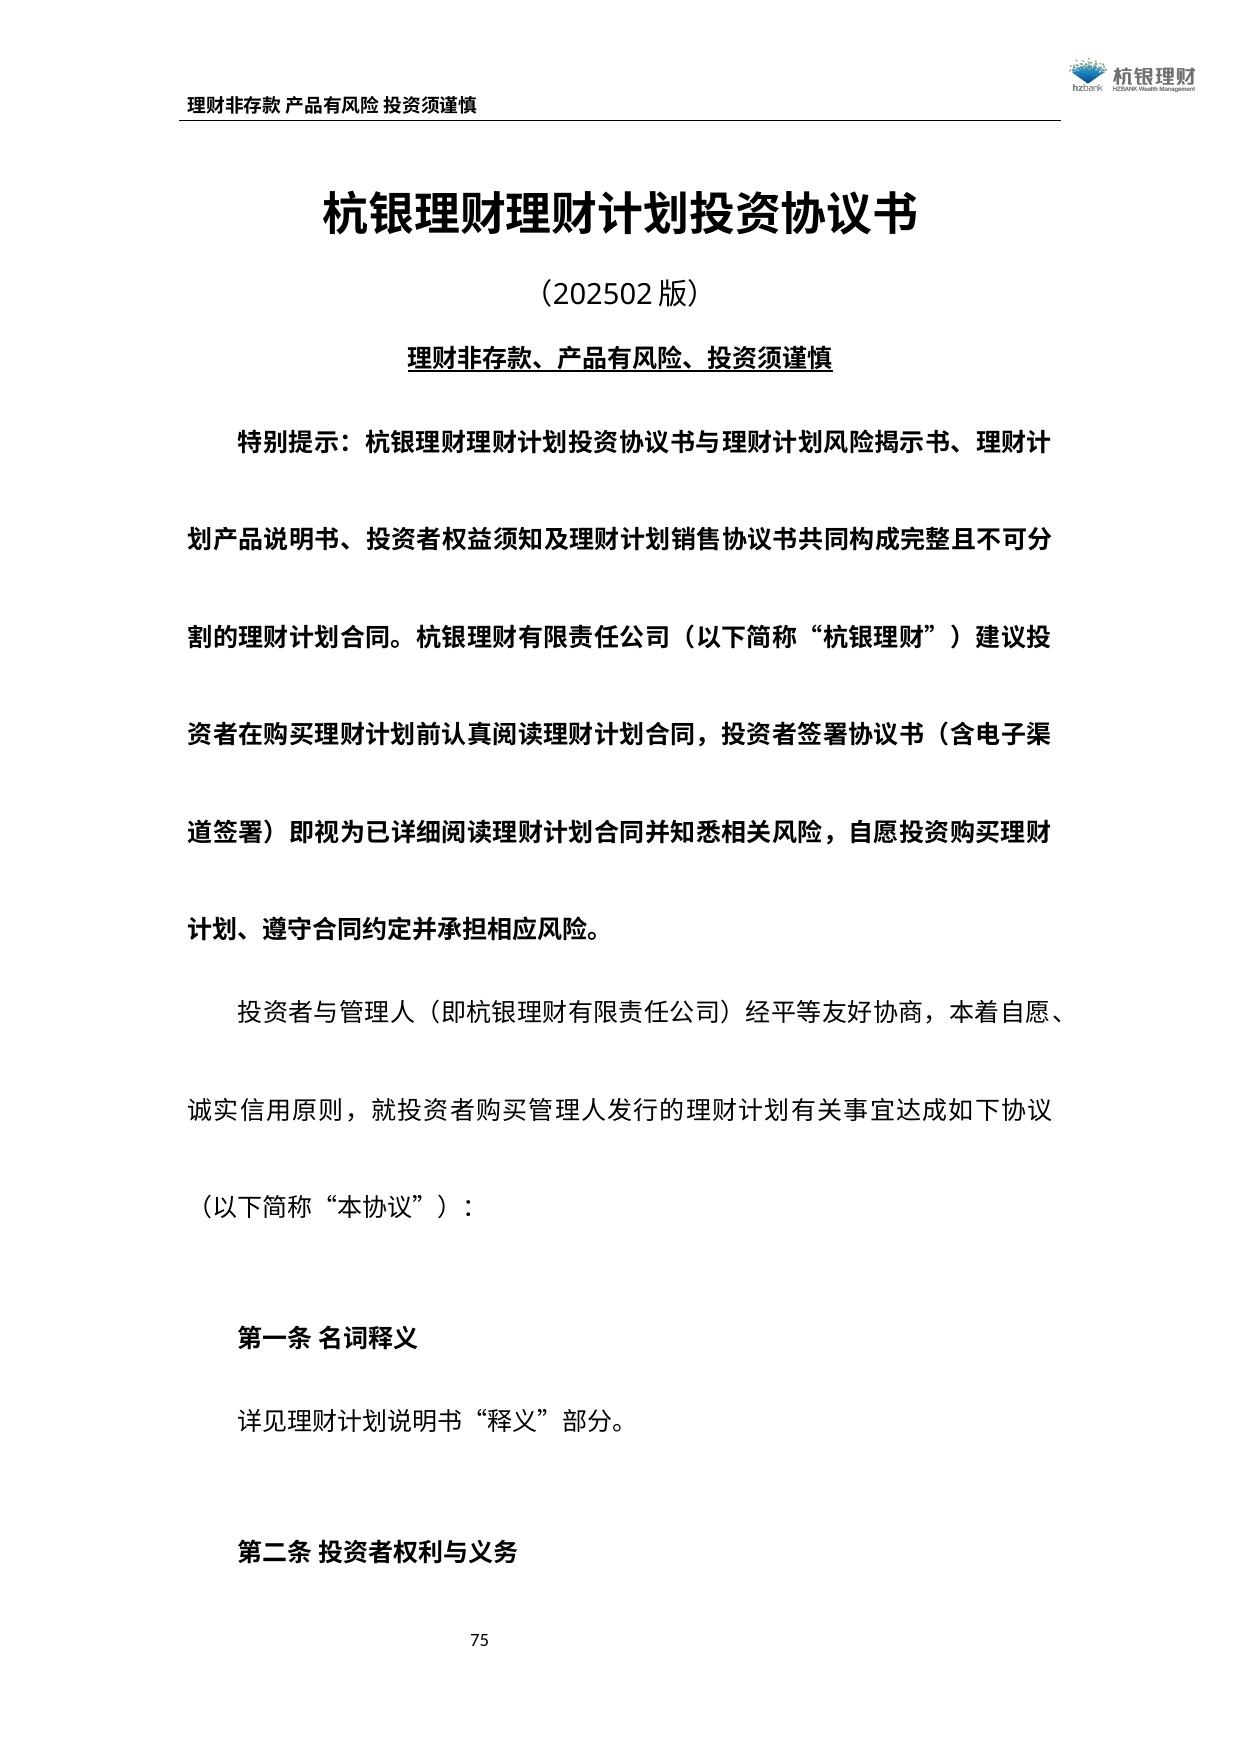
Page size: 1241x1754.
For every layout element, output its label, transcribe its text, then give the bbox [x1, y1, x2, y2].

picture [1063, 56, 1204, 97]
text 理财非存款、产品有风险、投资须谨慎 [187, 324, 1053, 389]
text 特别提示：杭银理财理财计划投资协议书与理财计划风险揭示书、理财计划产品说明书、投资者权益须知及理财计划销售协议书共同构成完整且不可分割的理财计划合同。杭银理财有限责任公司（以下简称“杭银理财”）建议投资者在购买理财计划前认真阅读理财计划合同，投资者签署协议书（含电子渠道签署）即视为已详细阅读理财计划合同并知悉相关风险，自愿投资购买理财计划、遵守合同约定并承担相应风险。 [187, 408, 1053, 960]
text （202502版） [187, 259, 1053, 324]
list 投资者权利与义务 [187, 1518, 1053, 1583]
text 杭银理财理财计划投资协议书 [187, 162, 1053, 259]
text 投资者与管理人（即杭银理财有限责任公司）经平等友好协商，本着自愿、诚实信用原则，就投资者购买管理人发行的理财计划有关事宜达成如下协议（以下简称“本协议”）： [187, 978, 1053, 1238]
list 名词释义 [187, 1304, 1053, 1369]
text 详见理财计划说明书“释义”部分。 [187, 1387, 1053, 1452]
